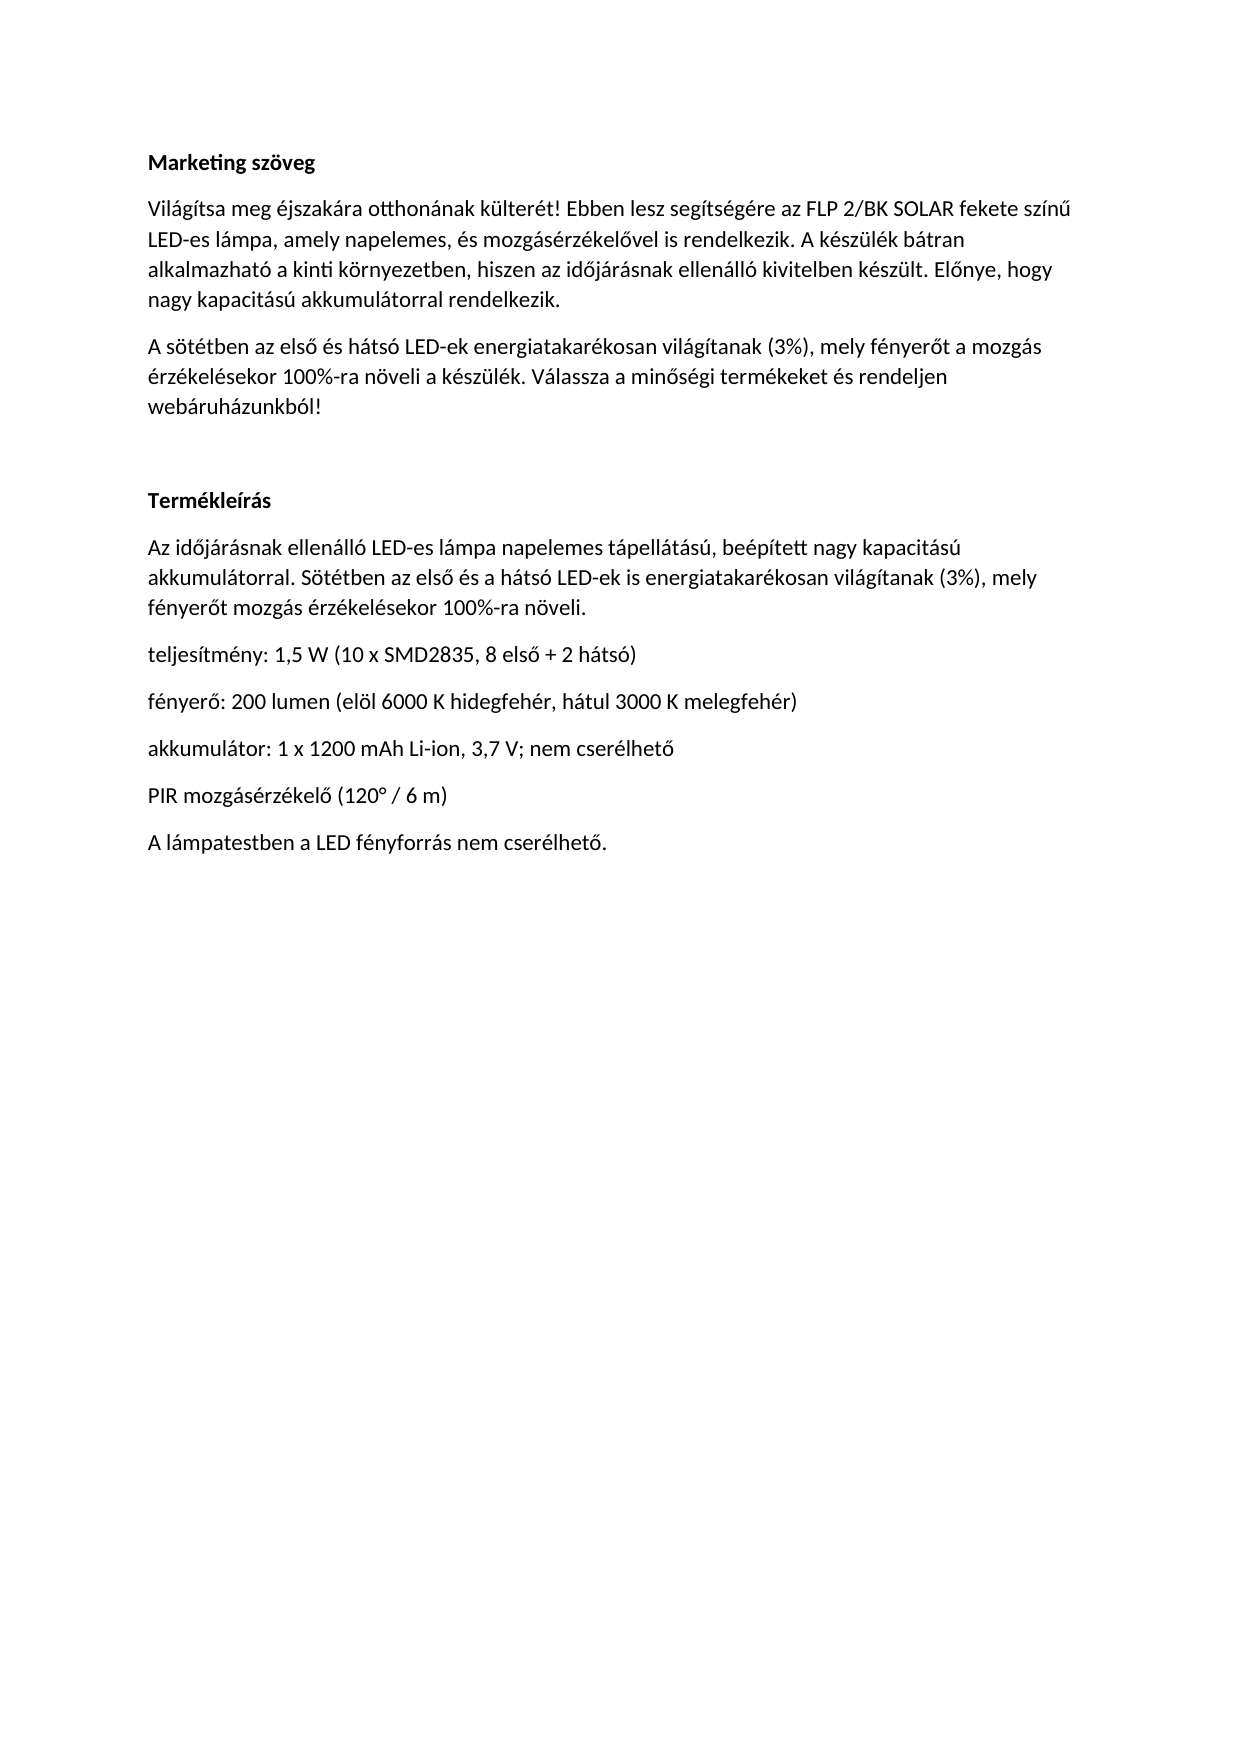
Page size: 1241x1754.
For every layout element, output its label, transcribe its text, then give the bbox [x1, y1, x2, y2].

text teljesítmény: 1,5 W (10 x SMD2835, 8 első + 2 hátsó) [148, 640, 1093, 668]
text akkumulátor: 1 x 1200 mAh Li-ion, 3,7 V; nem cserélhető [148, 734, 1093, 762]
text Világítsa meg éjszakára otthonának külterét! Ebben lesz segítségére az FLP 2/BK SOLAR fekete színű LED-es lámpa, amely napelemes, és mozgásérzékelővel is rendelkezik. A készülék bátran alkalmazható a kinti környezetben, hiszen az időjárásnak ellenálló kivitelben készült. Előnye, hogy nagy kapacitású akkumulátorral rendelkezik. [148, 194, 1093, 313]
text fényerő: 200 lumen (elöl 6000 K hidegfehér, hátul 3000 K melegfehér) [148, 687, 1093, 715]
text Az időjárásnak ellenálló LED-es lámpa napelemes tápellátású, beépített nagy kapacitású akkumulátorral. Sötétben az első és a hátsó LED-ek is energiatakarékosan világítanak (3%), mely fényerőt mozgás érzékelésekor 100%-ra növeli. [148, 533, 1093, 621]
text Marketing szöveg [148, 148, 1093, 176]
text A lámpatestben a LED fényforrás nem cserélhető. [148, 828, 1093, 856]
text Termékleírás [148, 486, 1093, 514]
text A sötétben az első és hátsó LED-ek energiatakarékosan világítanak (3%), mely fényerőt a mozgás érzékelésekor 100%-ra növeli a készülék. Válassza a minőségi termékeket és rendeljen webáruházunkból! [148, 332, 1093, 420]
text PIR mozgásérzékelő (120° / 6 m) [148, 781, 1093, 809]
